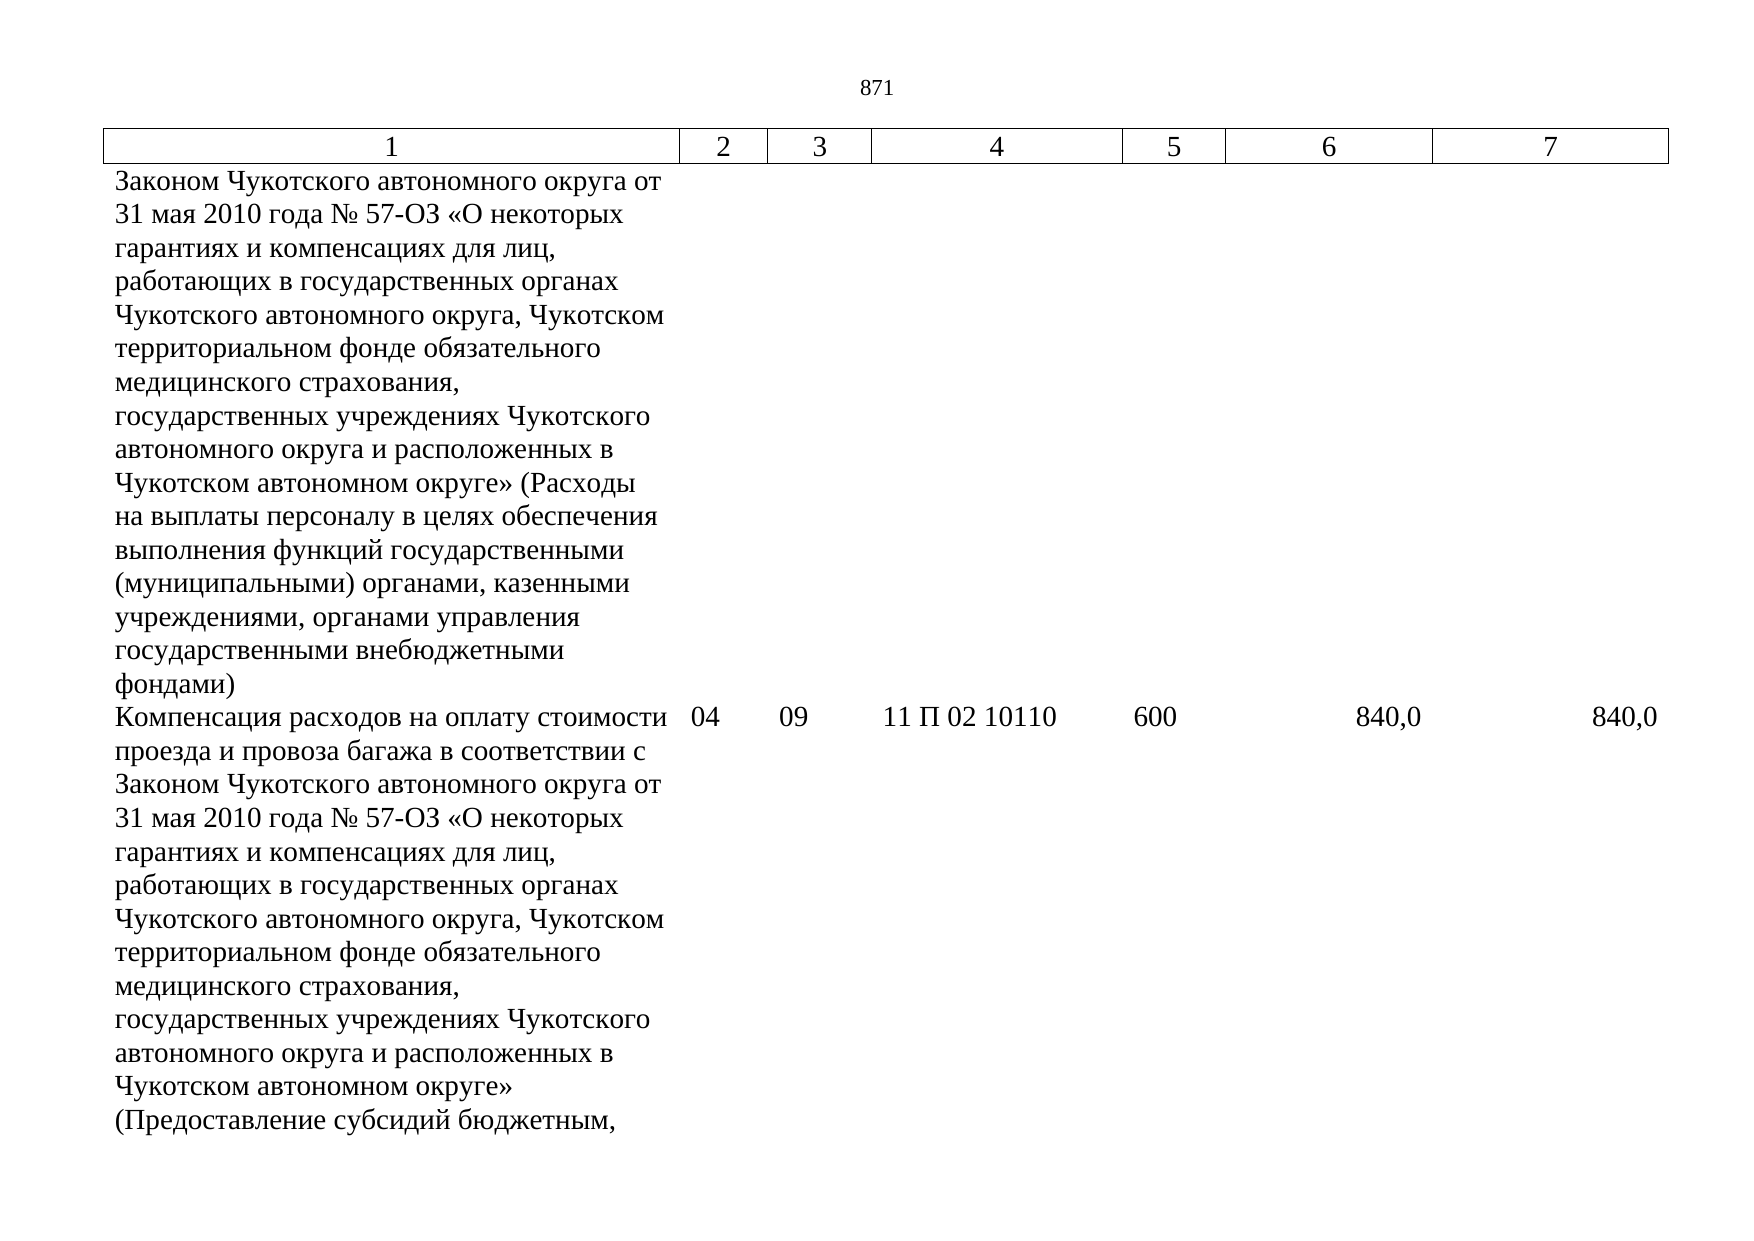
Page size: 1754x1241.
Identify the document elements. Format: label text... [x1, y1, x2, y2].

table_header 7 [1433, 129, 1668, 163]
table_header 3 [768, 129, 871, 163]
table_header 6 [1226, 129, 1432, 163]
table_header 2 [680, 129, 767, 163]
table_header 1 [104, 129, 679, 163]
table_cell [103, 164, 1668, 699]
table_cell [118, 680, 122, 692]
table_header 5 [1123, 129, 1225, 163]
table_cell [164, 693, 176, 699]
table_header 4 [872, 129, 1122, 163]
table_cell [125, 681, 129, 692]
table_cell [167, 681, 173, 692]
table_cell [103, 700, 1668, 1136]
